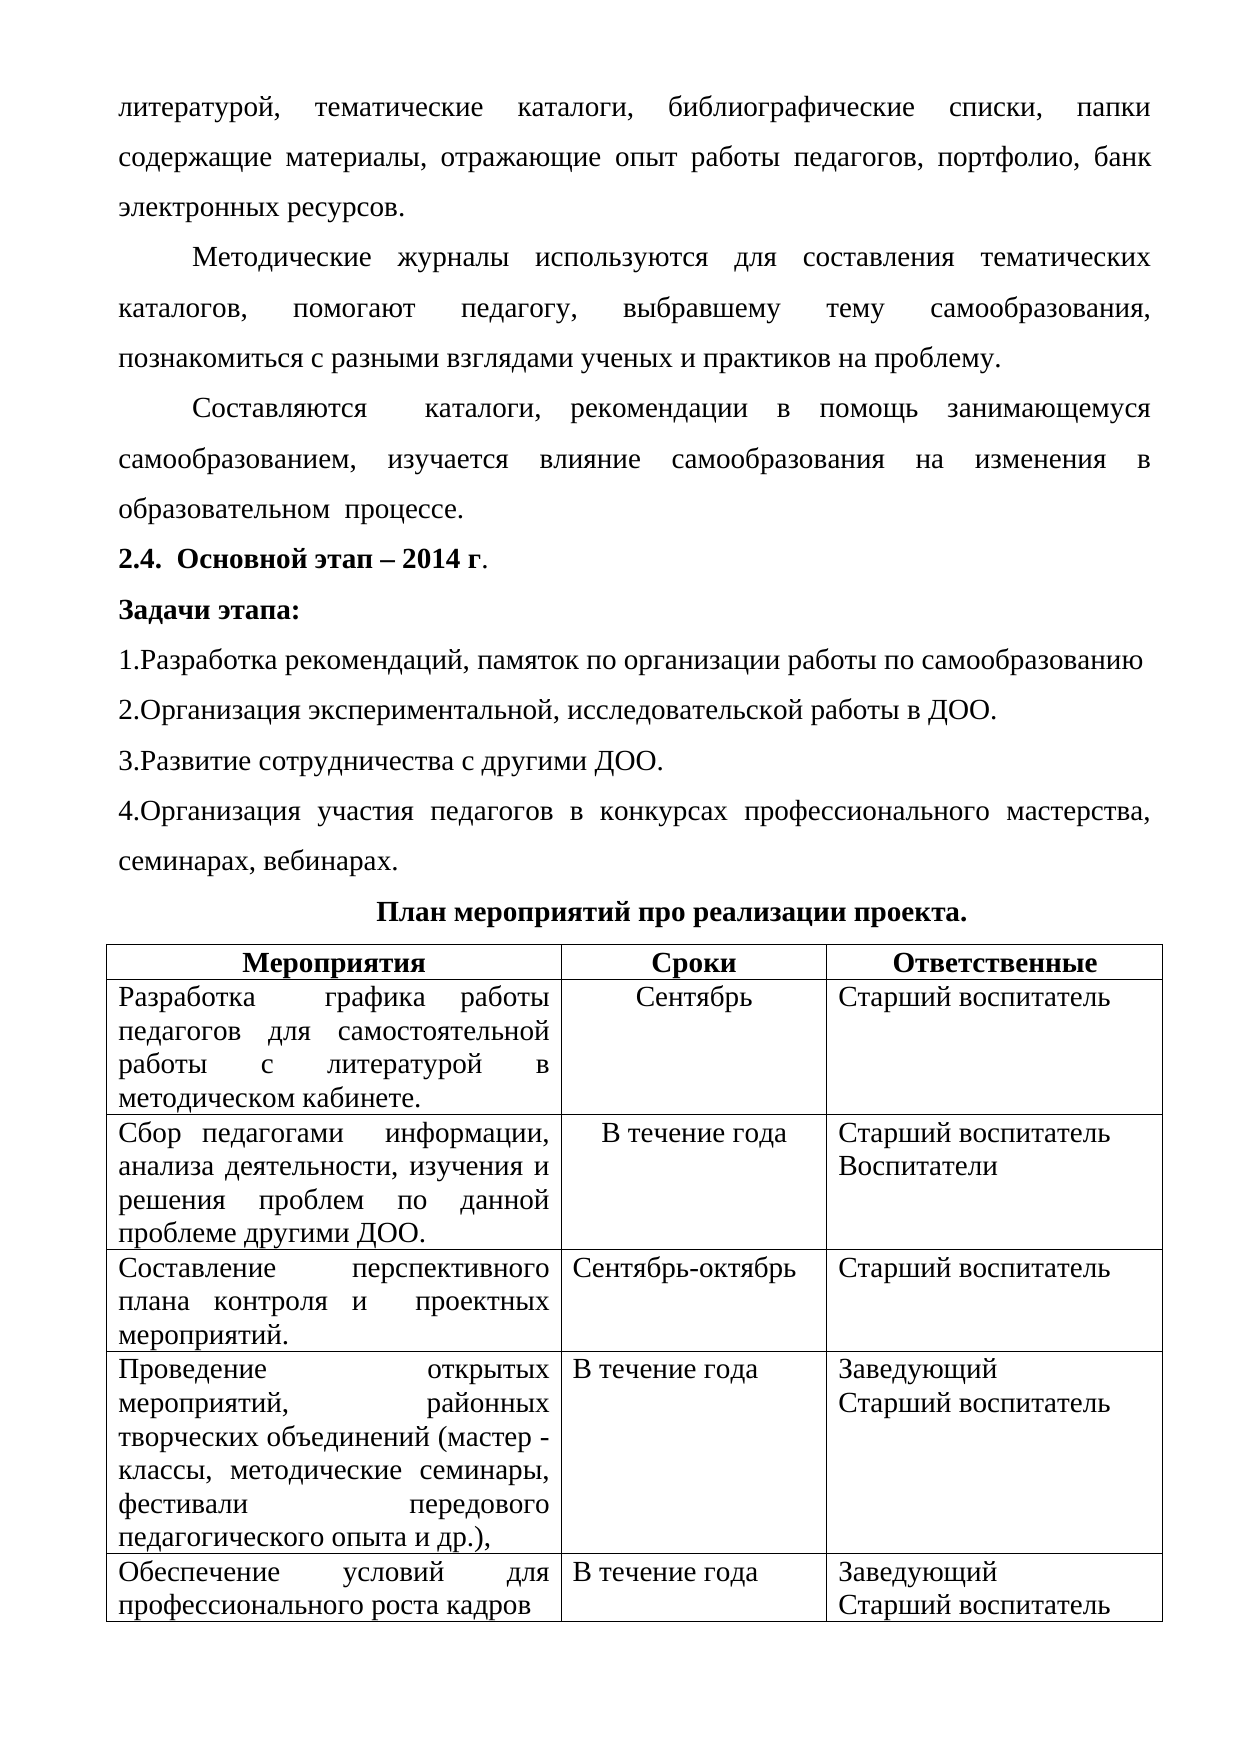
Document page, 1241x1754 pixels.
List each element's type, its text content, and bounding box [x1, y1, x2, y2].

table_cell Сентябрь-октябрь [562, 1250, 826, 1351]
table_cell Старший воспитатель [827, 980, 1162, 1114]
table_cell Разработка графика работы педагогов для самостоятельной работы с литературой в методическом кабинете. [107, 980, 561, 1114]
table_cell Составление перспективного плана контроля и проектных мероприятий. [107, 1250, 561, 1351]
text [118, 89, 1152, 223]
table_header Сроки [562, 945, 826, 978]
table_cell Сентябрь [562, 980, 826, 1114]
text Задачи этапа: [118, 592, 1152, 625]
text Методические журналы используются для составления тематических каталогов, помогают педагогу, выбравшему тему самообразования, познакомиться с разными взглядами ученых и практиков на проблему. [118, 239, 1152, 374]
text 2.Организация экспериментальной, исследовательской работы в ДОО. [118, 692, 1152, 726]
table_cell В течение года [562, 1352, 826, 1553]
table_cell Сбор педагогами информации, анализа деятельности, изучения и решения проблем по данной проблеме другими ДОО. [107, 1115, 561, 1249]
table_header Мероприятия [107, 945, 561, 978]
text 3.Развитие сотрудничества с другими ДОО. [118, 743, 1152, 776]
table_header Ответственные [827, 945, 1162, 978]
text Составляются каталоги, рекомендации в помощь занимающемуся самообразованием, изучается влияние самообразования на изменения в образовательном процессе. [118, 391, 1152, 525]
table_cell В течение года [562, 1115, 826, 1249]
table_cell Старший воспитатель [827, 1250, 1162, 1351]
text 1.Разработка рекомендаций, памяток по организации работы по самообразованию [118, 642, 1152, 676]
text 4.Организация участия педагогов в конкурсах профессионального мастерства, семинарах, вебинарах. [118, 793, 1152, 877]
table_cell Старший воспитатель Воспитатели [827, 1115, 1162, 1249]
text 2.4. Основной этап – 2014 г. [118, 541, 1152, 575]
table_cell Проведение открытых мероприятий, районных творческих объединений (мастер - классы, методические семинары, фестивали передового педагогического опыта и др.), [107, 1352, 561, 1553]
table_cell В течение года [562, 1554, 826, 1621]
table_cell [827, 1554, 1162, 1621]
text План мероприятий про реализации проекта. [118, 894, 1152, 927]
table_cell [107, 1554, 561, 1621]
table_cell Заведующий Старший воспитатель [827, 1352, 1162, 1553]
